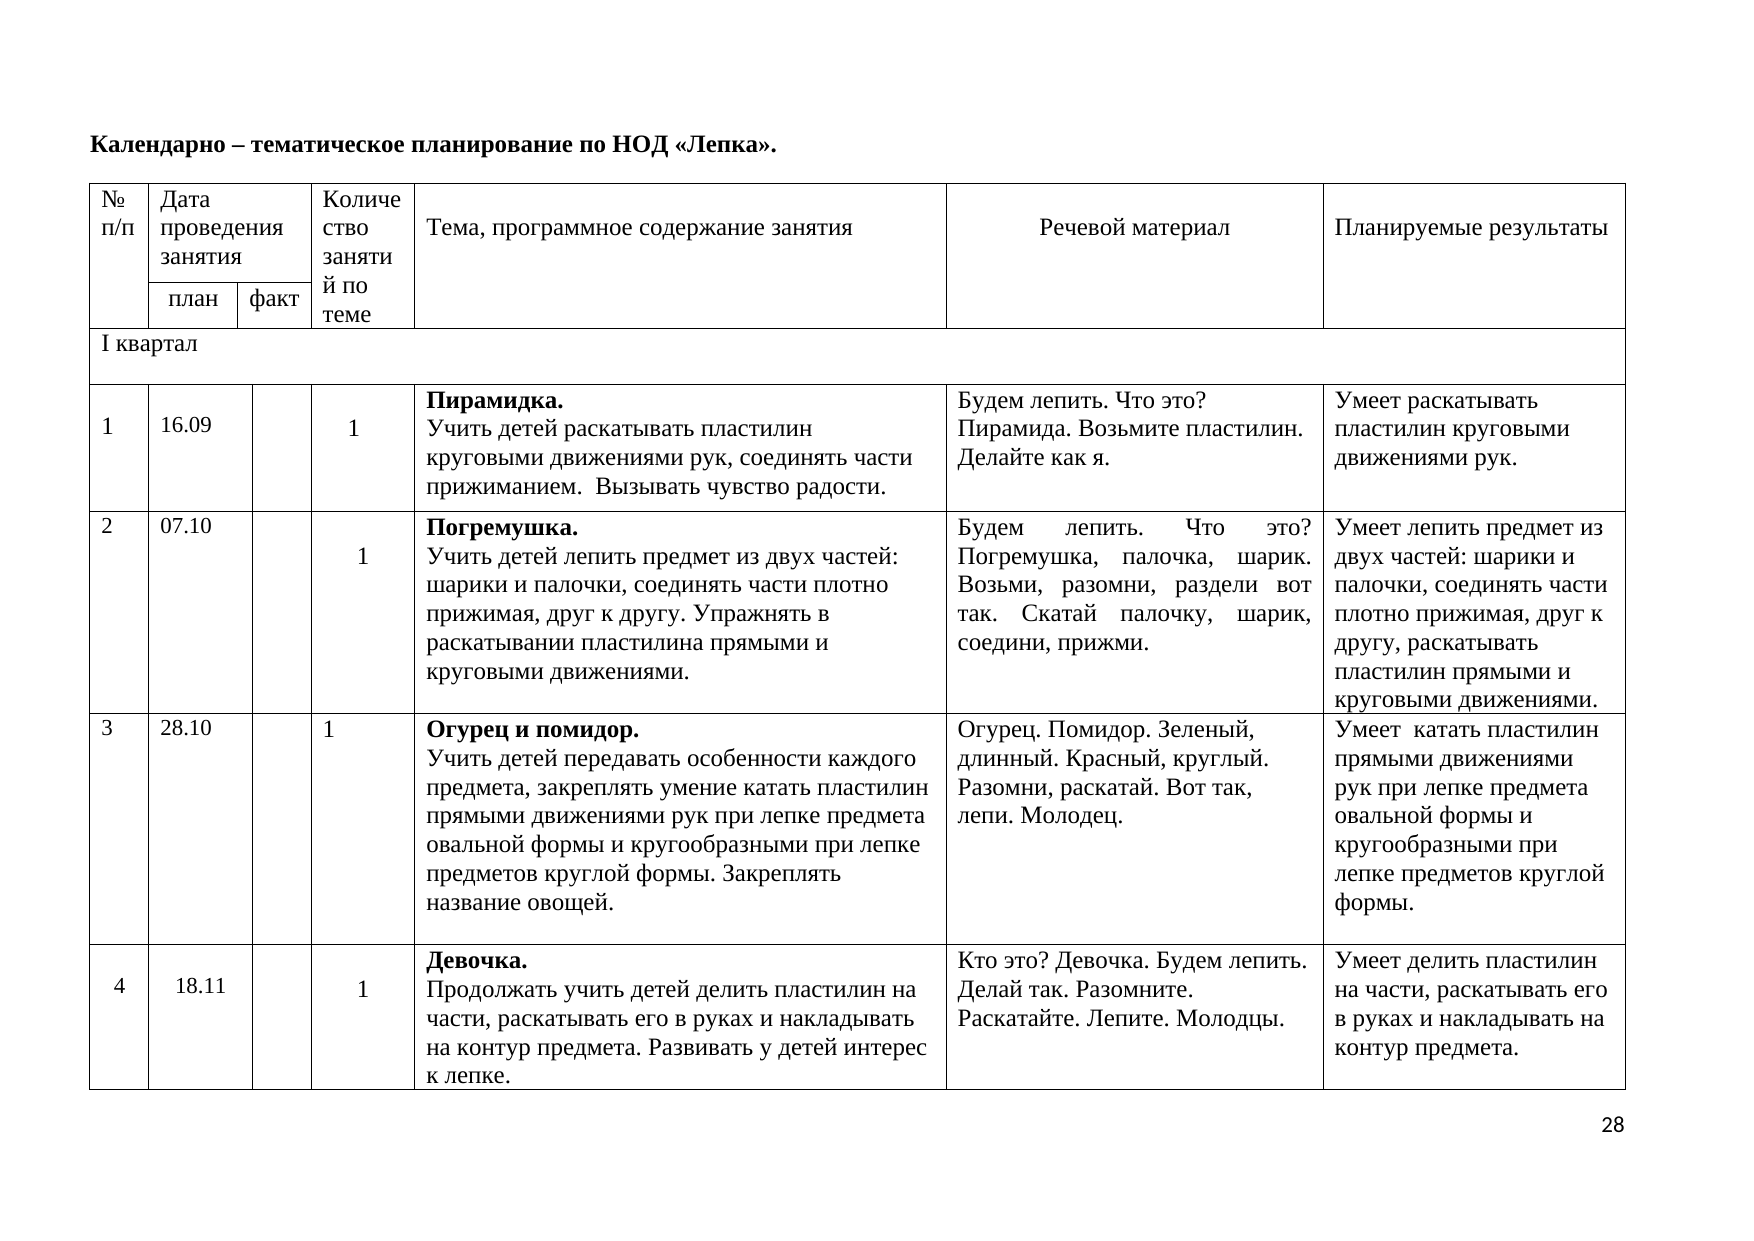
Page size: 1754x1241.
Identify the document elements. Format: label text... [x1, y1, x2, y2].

table_cell факт [238, 283, 311, 327]
table_cell 1 [90, 385, 148, 511]
table_cell 1 [312, 945, 414, 1089]
table_cell Кто это? Девочка. Будем лепить. Делай так. Разомните. Раскатайте. Лепите. Молодцы. [947, 945, 1323, 1089]
table_header Количество занятий по теме [312, 184, 414, 327]
table_cell 07.10 [149, 512, 252, 713]
table_cell Будем лепить. Что это? Погремушка, палочка, шарик. Возьми, разомни, раздели вот так. Скатай палочку, шарик, соедини, прижми. [947, 512, 1323, 713]
table_cell 28.10 [149, 714, 252, 944]
table_cell 1 [312, 512, 414, 713]
table_header Тема, программное содержание занятия [415, 184, 946, 327]
table_cell 4 [90, 945, 148, 1089]
table_cell I квартал [90, 329, 1625, 384]
table_header №п/п [90, 184, 148, 327]
table_cell Умеет делить пластилин на части, раскатывать его в руках и накладывать на контур предмета. [1324, 945, 1625, 1089]
table_cell план [149, 283, 237, 327]
table_cell Погремушка. Учить детей лепить предмет из двух частей: шарики и палочки, соединять части плотно прижимая, друг к другу. Упражнять в раскатывании пластилина прямыми и круговыми движениями. [415, 512, 946, 713]
table_cell 3 [90, 714, 148, 944]
table_cell Огурец. Помидор. Зеленый, длинный. Красный, круглый. Разомни, раскатай. Вот так, лепи. Молодец. [947, 714, 1323, 944]
table_cell Пирамидка. Учить детей раскатывать пластилин круговыми движениями рук, соединять части прижиманием. Вызывать чувство радости. [415, 385, 946, 511]
table_cell Девочка. Продолжать учить детей делить пластилин на части, раскатывать его в руках и накладывать на контур предмета. Развивать у детей интерес к лепке. [415, 945, 946, 1089]
table_cell 1 [312, 385, 414, 511]
table_header Дата проведения занятия [149, 184, 311, 282]
text Календарно – тематическое планирование по НОД «Лепка». [90, 129, 1625, 158]
table_cell [253, 714, 311, 944]
table_cell 2 [90, 512, 148, 713]
table_cell [253, 945, 311, 1089]
table_cell 18.11 [149, 945, 252, 1089]
table_cell Будем лепить. Что это? Пирамида. Возьмите пластилин. Делайте как я. [947, 385, 1323, 511]
table_cell Огурец и помидор. Учить детей передавать особенности каждого предмета, закреплять умение катать пластилин прямыми движениями рук при лепке предмета овальной формы и кругообразными при лепке предметов круглой формы. Закреплять название овощей. [415, 714, 946, 944]
table_header Речевой материал [947, 184, 1323, 327]
table_cell [253, 385, 311, 511]
table_cell 1 [312, 714, 414, 944]
table_cell [253, 512, 311, 713]
table_header Планируемые результаты [1324, 184, 1625, 327]
table_cell Умеет раскатывать пластилин круговыми движениями рук. [1324, 385, 1625, 511]
table_cell 16.09 [149, 385, 252, 511]
table_cell Умеет лепить предмет из двух частей: шарики и палочки, соединять части плотно прижимая, друг к другу, раскатывать пластилин прямыми и круговыми движениями. [1324, 512, 1625, 713]
table_cell Умеет катать пластилин прямыми движениями рук при лепке предмета овальной формы и кругообразными при лепке предметов круглой формы. [1324, 714, 1625, 944]
